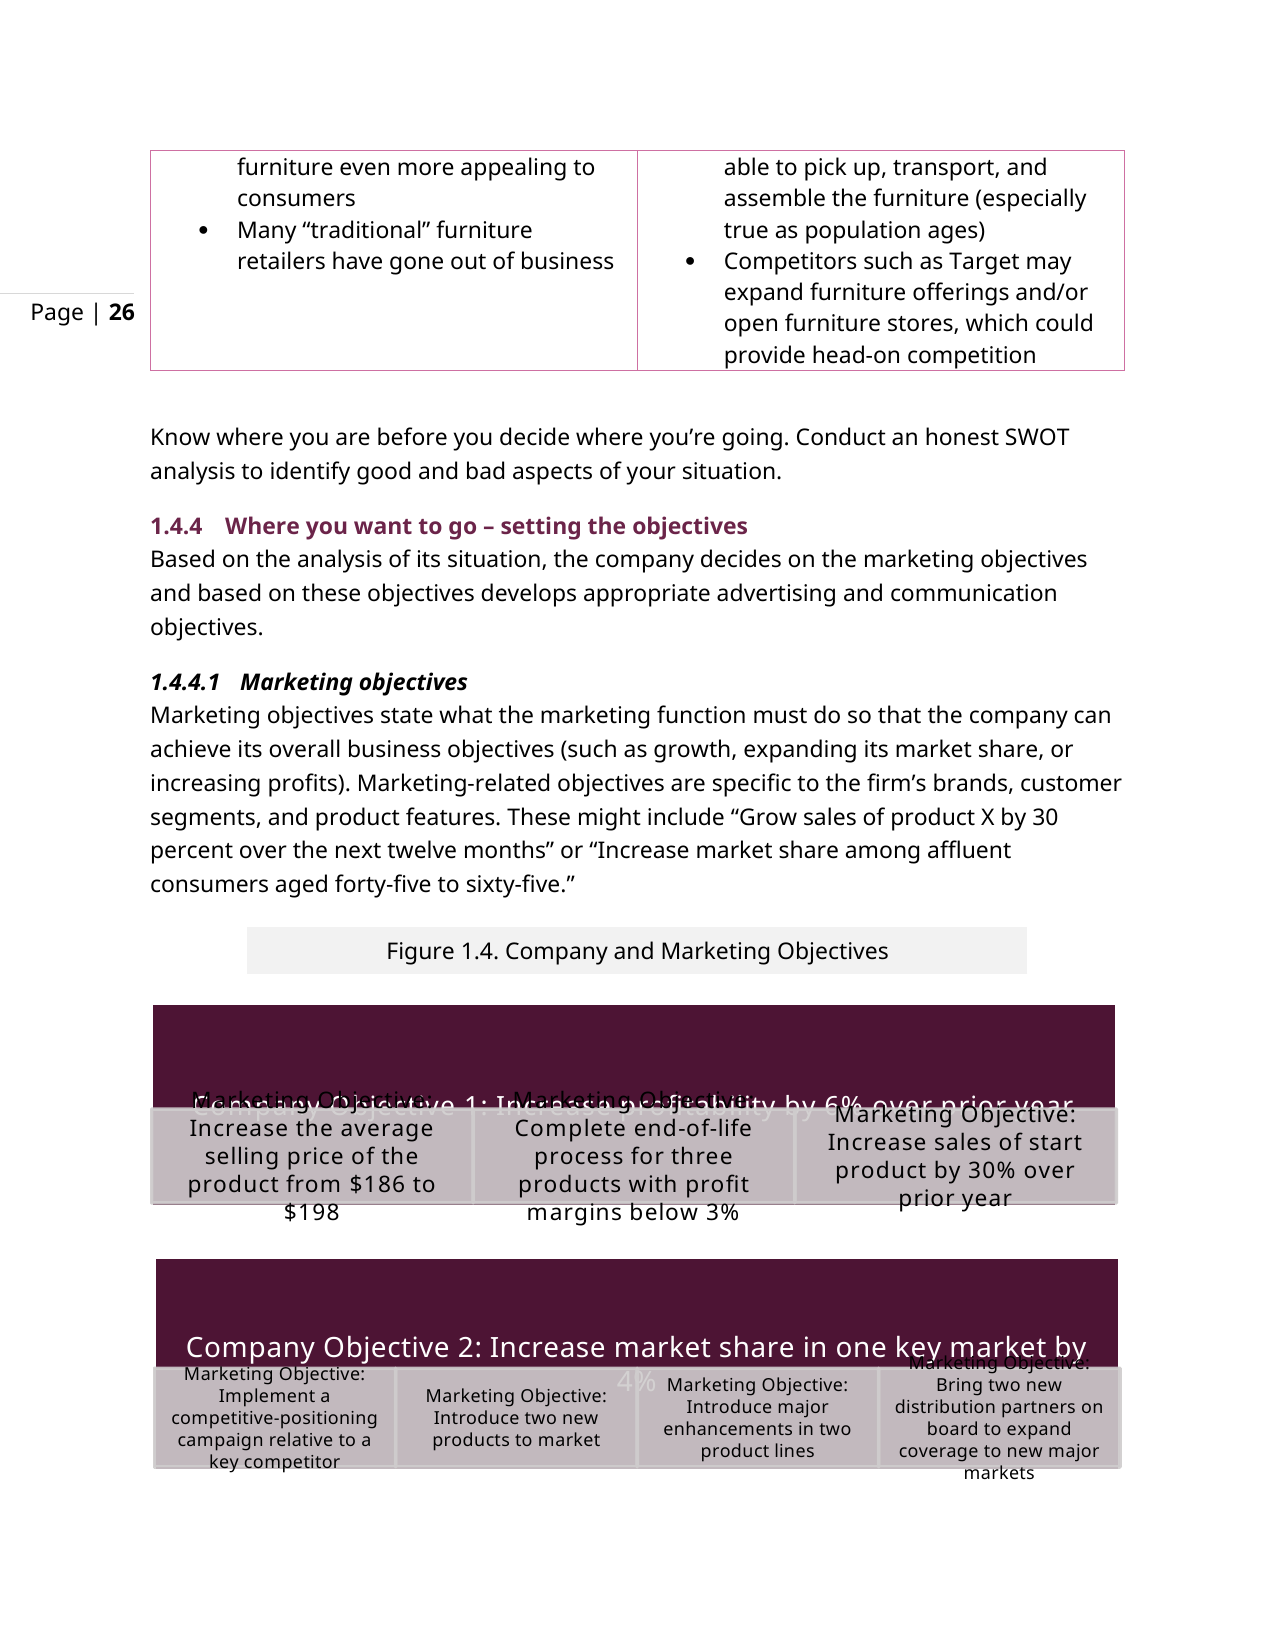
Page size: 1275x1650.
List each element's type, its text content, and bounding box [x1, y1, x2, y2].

text Based on the analysis of its situation, the company decides on the marketing objectives and based on these objectives develops appropriate advertising and communication objectives. [150, 543, 1125, 642]
text Marketing objectives state what the marketing function must do so that the company can achieve its overall business objectives (such as growth, expanding its market share, or increasing profits). Marketing-related objectives are specific to the firm’s brands, customer segments, and product features. These might include “Grow sales of product X by 30 percent over the next twelve months” or “Increase market share among affluent consumers aged forty-five to sixty-five.” [150, 699, 1125, 899]
text Figure 1.4. Company and Marketing Objectives [247, 928, 1027, 974]
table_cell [638, 151, 1124, 370]
text Know where you are before you decide where you’re going. Conduct an honest SWOT analysis to identify good and bad aspects of your situation. [150, 421, 1125, 486]
subtitle Where you want to go – setting the objectives [150, 509, 1125, 541]
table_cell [151, 151, 637, 370]
subtitle Marketing objectives [150, 665, 1125, 697]
